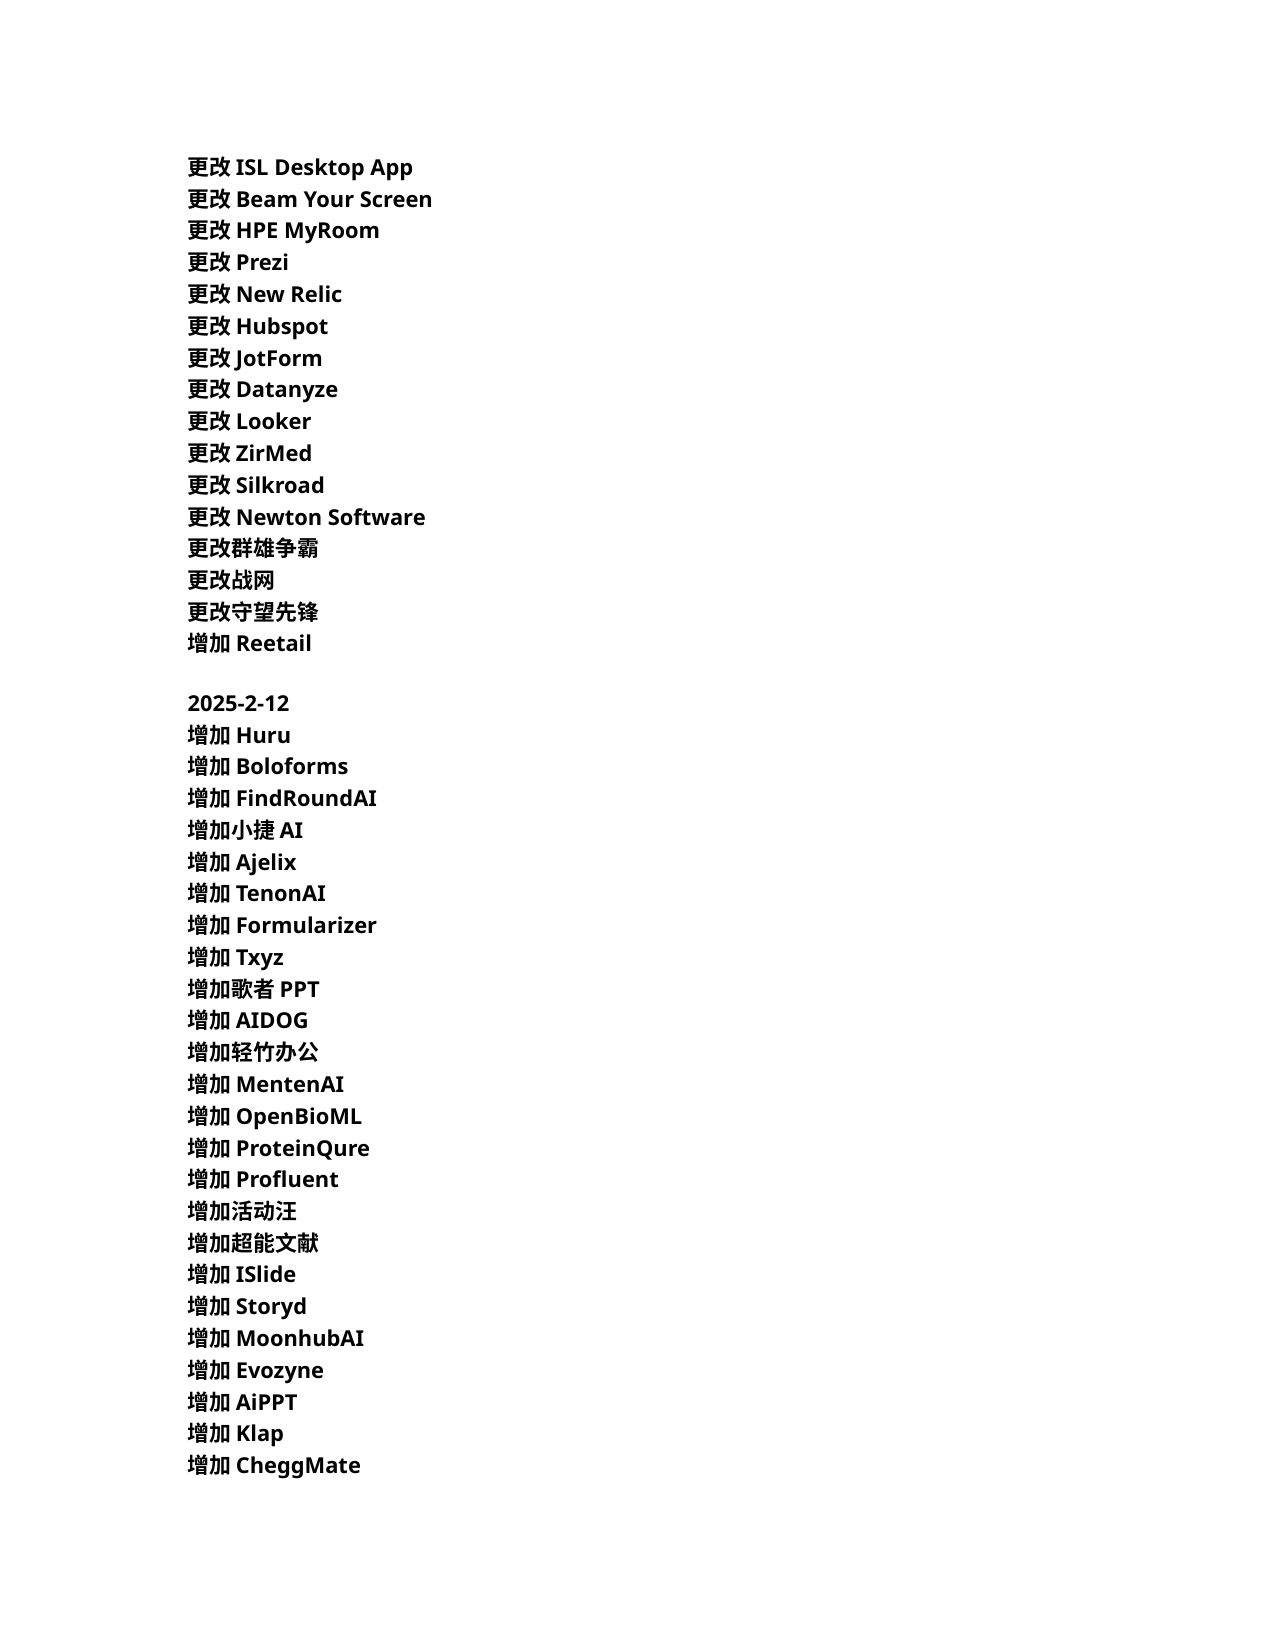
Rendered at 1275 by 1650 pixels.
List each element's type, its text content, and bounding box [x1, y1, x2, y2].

text 增加CheggMate [187, 1448, 1087, 1480]
text 更改HPE MyRoom [187, 213, 1087, 245]
text 更改Looker [187, 404, 1087, 436]
text 增加MoonhubAI [187, 1321, 1087, 1353]
text 更改Hubspot [187, 309, 1087, 341]
text 更改JotForm [187, 341, 1087, 372]
text 增加Txyz [187, 940, 1087, 972]
text 更改守望先锋 [187, 594, 1087, 626]
text 更改ISL Desktop App [187, 150, 1087, 182]
text 增加ProteinQure [187, 1131, 1087, 1162]
text 增加OpenBioML [187, 1099, 1087, 1131]
text 更改ZirMed [187, 436, 1087, 468]
text 增加Profluent [187, 1162, 1087, 1194]
text 2025-2-12 [187, 688, 1087, 718]
text 更改群雄争霸 [187, 531, 1087, 563]
text 增加轻竹办公 [187, 1035, 1087, 1067]
text 增加活动汪 [187, 1194, 1087, 1226]
text 增加MentenAI [187, 1067, 1087, 1099]
text 增加TenonAI [187, 876, 1087, 908]
text 增加小捷AI [187, 813, 1087, 845]
text 增加Huru [187, 718, 1087, 749]
text 增加Boloforms [187, 749, 1087, 781]
text 增加超能文献 [187, 1226, 1087, 1257]
text 更改战网 [187, 563, 1087, 594]
text 增加Ajelix [187, 845, 1087, 876]
text 增加Formularizer [187, 908, 1087, 940]
text 增加Storyd [187, 1289, 1087, 1321]
text 增加Evozyne [187, 1353, 1087, 1384]
text 更改Silkroad [187, 468, 1087, 499]
text 增加FindRoundAI [187, 781, 1087, 813]
text 更改New Relic [187, 277, 1087, 309]
text 更改Newton Software [187, 499, 1087, 531]
text 更改Prezi [187, 245, 1087, 277]
text 增加ISlide [187, 1257, 1087, 1289]
text 增加AIDOG [187, 1003, 1087, 1035]
text 增加Klap [187, 1416, 1087, 1448]
text 更改Datanyze [187, 372, 1087, 404]
text 更改Beam Your Screen [187, 182, 1087, 213]
text 增加歌者PPT [187, 972, 1087, 1003]
text 增加AiPPT [187, 1384, 1087, 1416]
text 增加Reetail [187, 626, 1087, 658]
